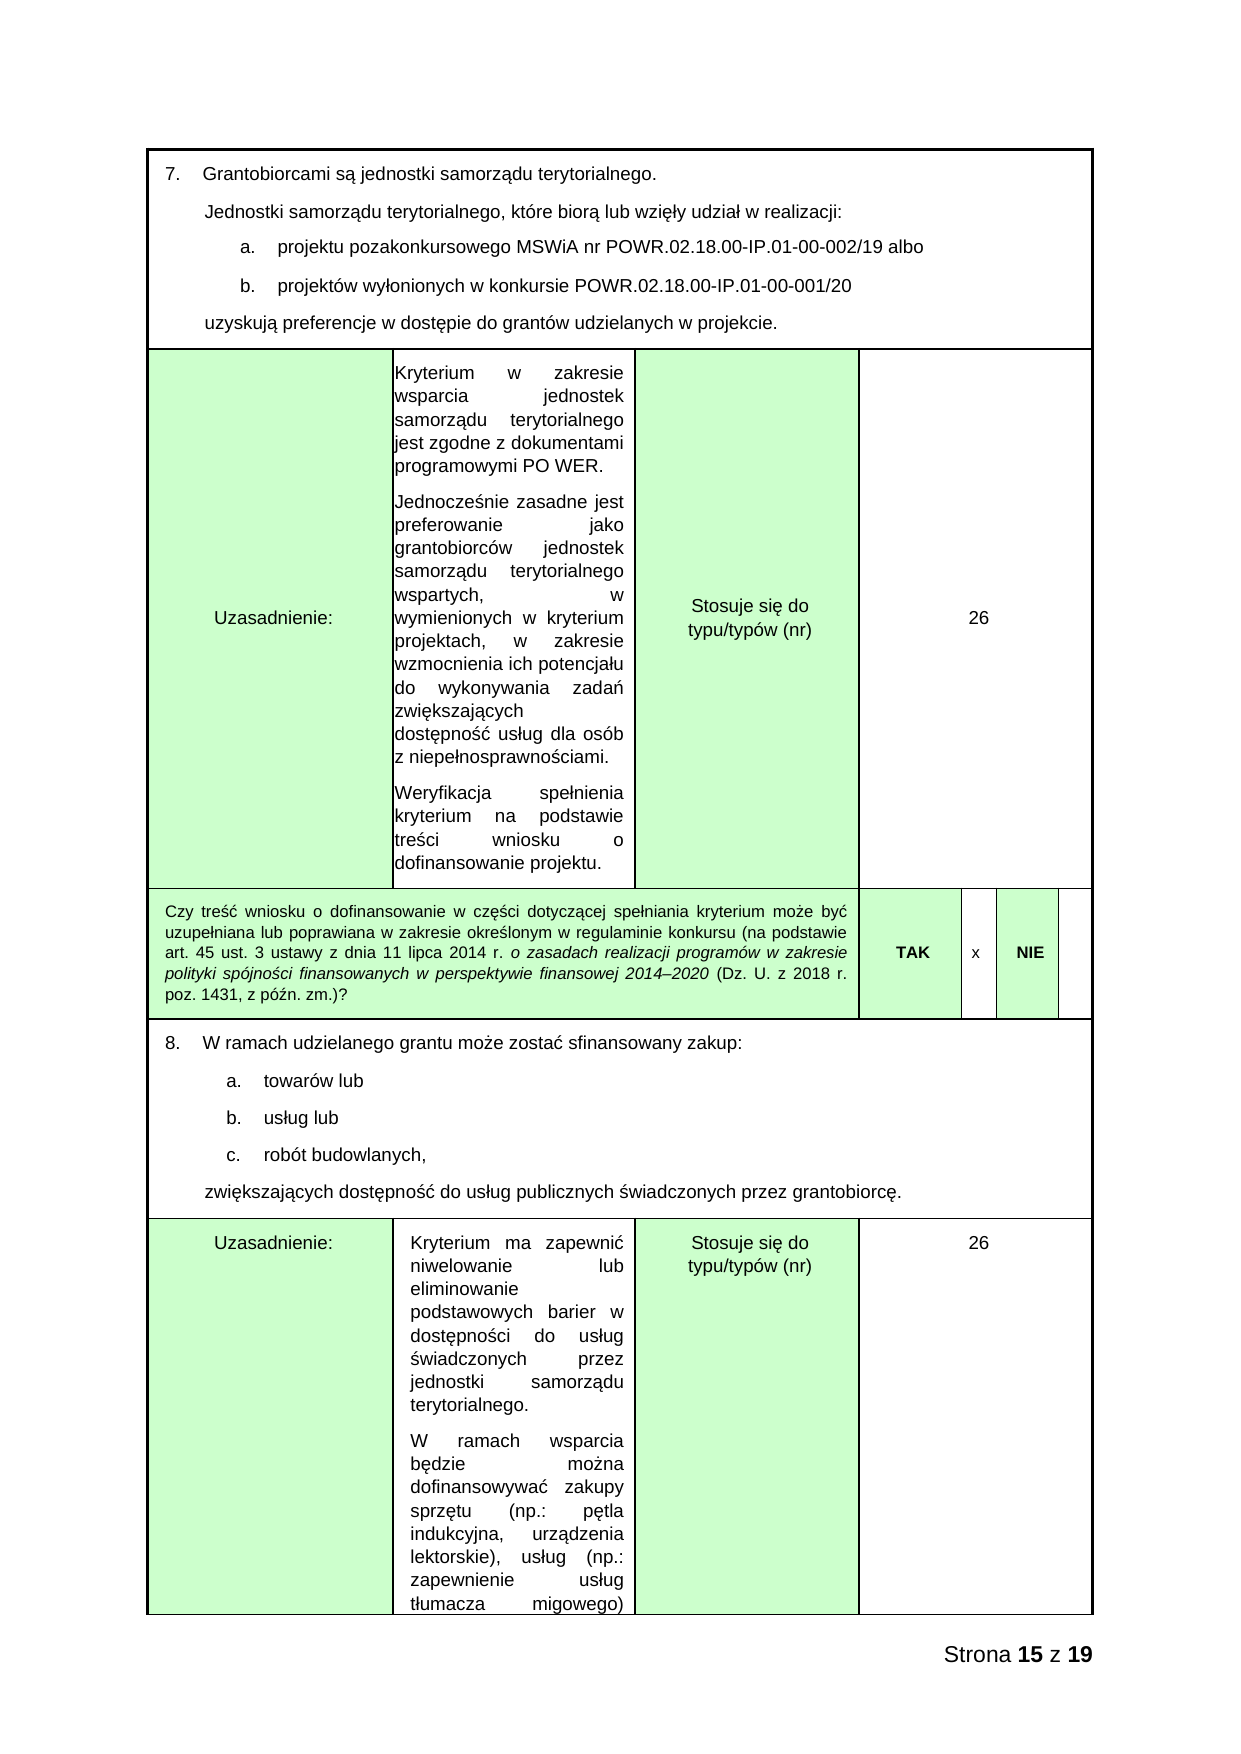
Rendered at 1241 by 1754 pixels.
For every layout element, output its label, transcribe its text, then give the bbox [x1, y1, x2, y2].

table_cell [1059, 889, 1091, 1018]
table_cell x [962, 889, 996, 1018]
table_cell TAK [860, 889, 961, 1018]
table_cell 26 [860, 1219, 1091, 1614]
table_cell Stosuje się do typu/typów (nr) [636, 350, 858, 888]
table_cell Uzasadnienie: [149, 350, 392, 888]
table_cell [394, 1219, 634, 1614]
table_cell NIE [997, 889, 1058, 1018]
table_cell Uzasadnienie: [149, 1219, 392, 1614]
table_cell Grantobiorcami są jednostki samorządu terytorialnego. Jednostki samorządu terytorialnego, które biorą lub wzięły udział w realizacji: projektu pozakonkursowego MSWiA nr POWR.02.18.00-IP.01-00-002/19 albo projektów wyłonionych w konkursie POWR.02.18.00-IP.01-00-001/20 uzyskują preferencje w dostępie do grantów udzielanych w projekcie. [149, 151, 1091, 348]
table_cell Czy treść wniosku o dofinansowanie w części dotyczącej spełniania kryterium może być uzupełniana lub poprawiana w zakresie określonym w regulaminie konkursu (na podstawie art. 45 ust. 3 ustawy z dnia 11 lipca 2014 r. o zasadach realizacji programów w zakresie polityki spójności finansowanych w perspektywie finansowej 2014–2020 (Dz. U. z 2018 r. poz. 1431, z późn. zm.)? [149, 889, 858, 1018]
table_cell W ramach udzielanego grantu może zostać sfinansowany zakup: towarów lub usług lub robót budowlanych, zwiększających dostępność do usług publicznych świadczonych przez grantobiorcę. [149, 1020, 1091, 1217]
table_cell Kryterium w zakresie wsparcia jednostek samorządu terytorialnego jest zgodne z dokumentami programowymi PO WER. Jednocześnie zasadne jest preferowanie jako grantobiorców jednostek samorządu terytorialnego wspartych, w wymienionych w kryterium projektach, w zakresie wzmocnienia ich potencjału do wykonywania zadań zwiększających dostępność usług dla osób z niepełnosprawnościami. Weryfikacja spełnienia kryterium na podstawie treści wniosku o dofinansowanie projektu. [394, 350, 634, 888]
table_cell 26 [860, 350, 1091, 888]
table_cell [636, 1219, 858, 1614]
